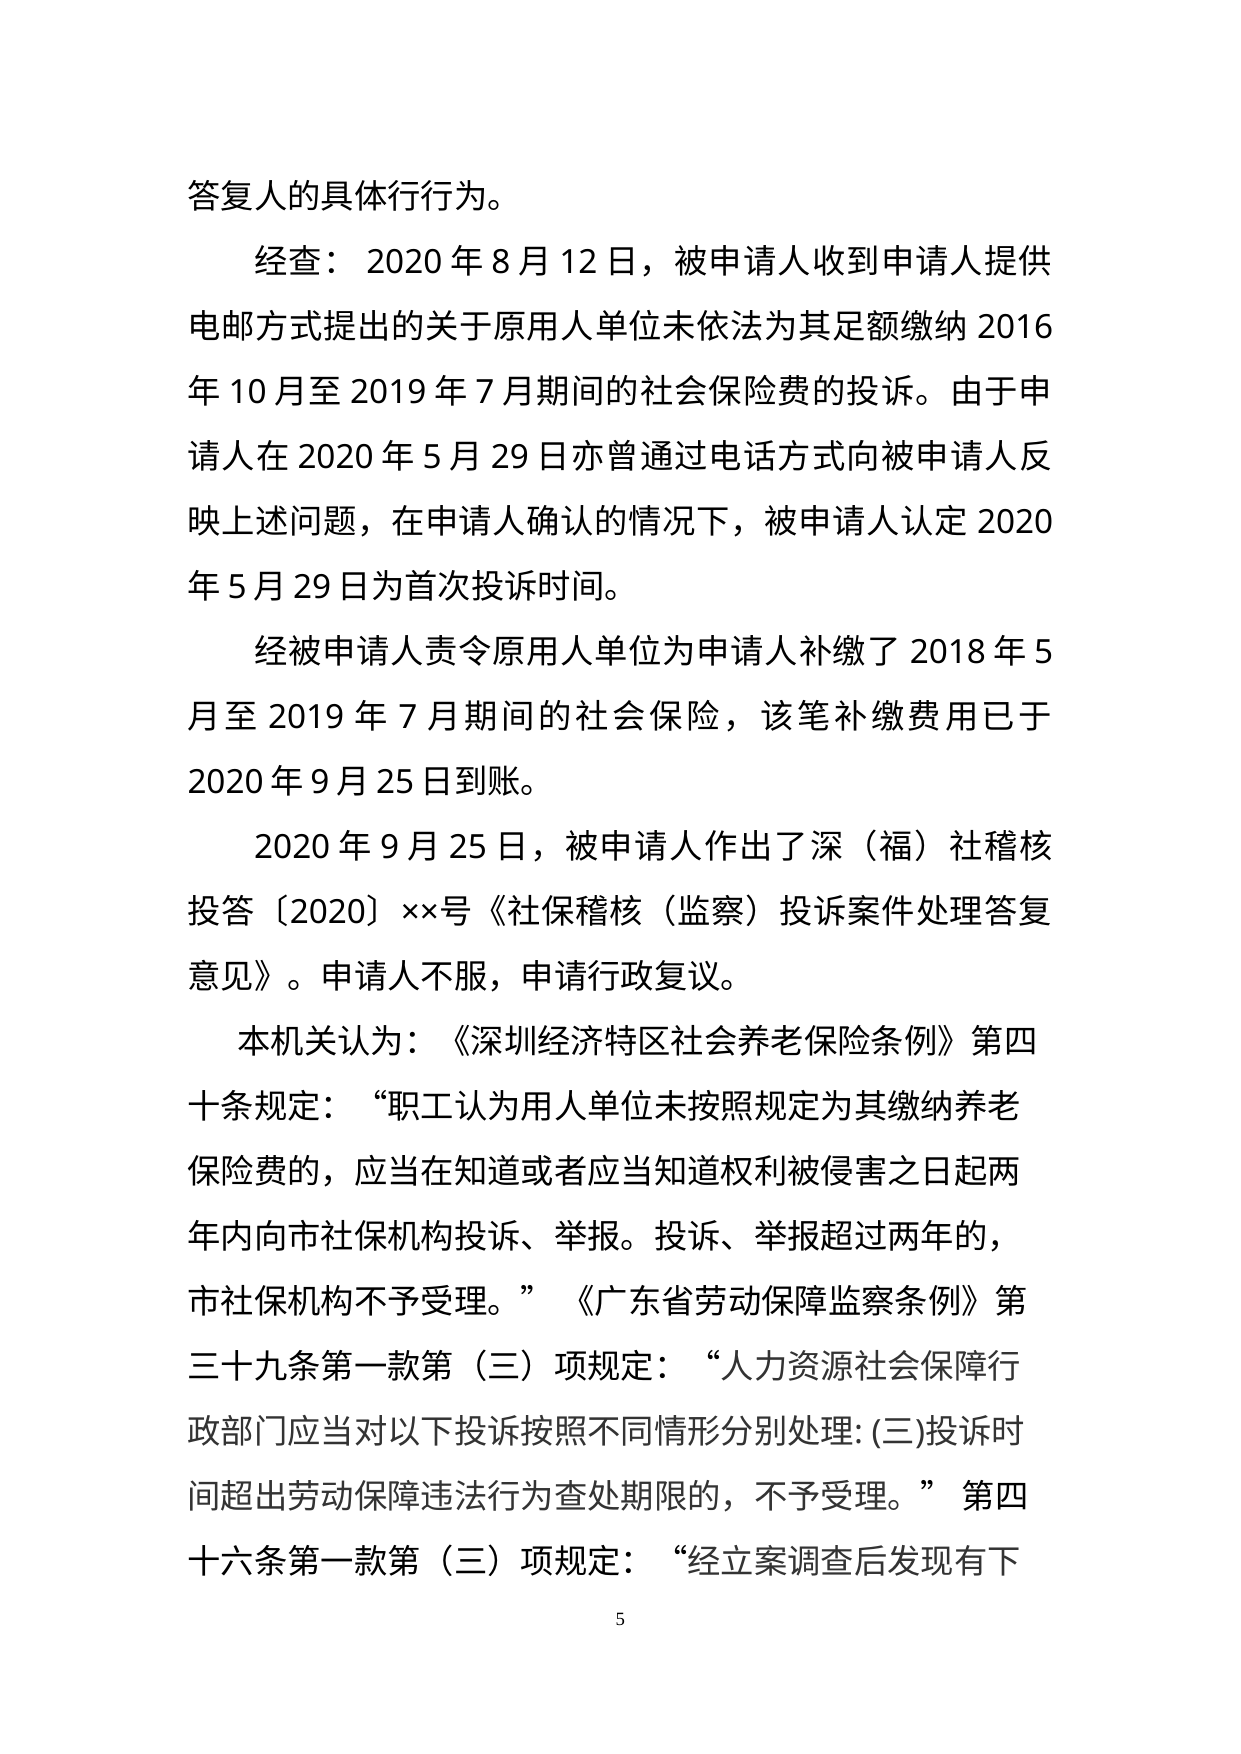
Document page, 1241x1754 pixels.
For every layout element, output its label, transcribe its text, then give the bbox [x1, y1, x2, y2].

text 经查： 2020年8月12日，被申请人收到申请人提供电邮方式提出的关于原用人单位未依法为其足额缴纳2016年10月至2019年7月期间的社会保险费的投诉。由于申请人在2020年5月29日亦曾通过电话方式向被申请人反映上述问题，在申请人确认的情况下，被申请人认定2020年5月29日为首次投诉时间。 [187, 227, 1053, 617]
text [187, 162, 1053, 227]
text 经被申请人责令原用人单位为申请人补缴了2018年5月至2019年7月期间的社会保险，该笔补缴费用已于2020年9月25日到账。 [187, 617, 1053, 812]
text 2020年9月25日，被申请人作出了深（福）社稽核投答〔2020〕××号《社保稽核（监察）投诉案件处理答复意见》。申请人不服，申请行政复议。 [187, 812, 1053, 1007]
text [187, 1007, 1053, 1592]
